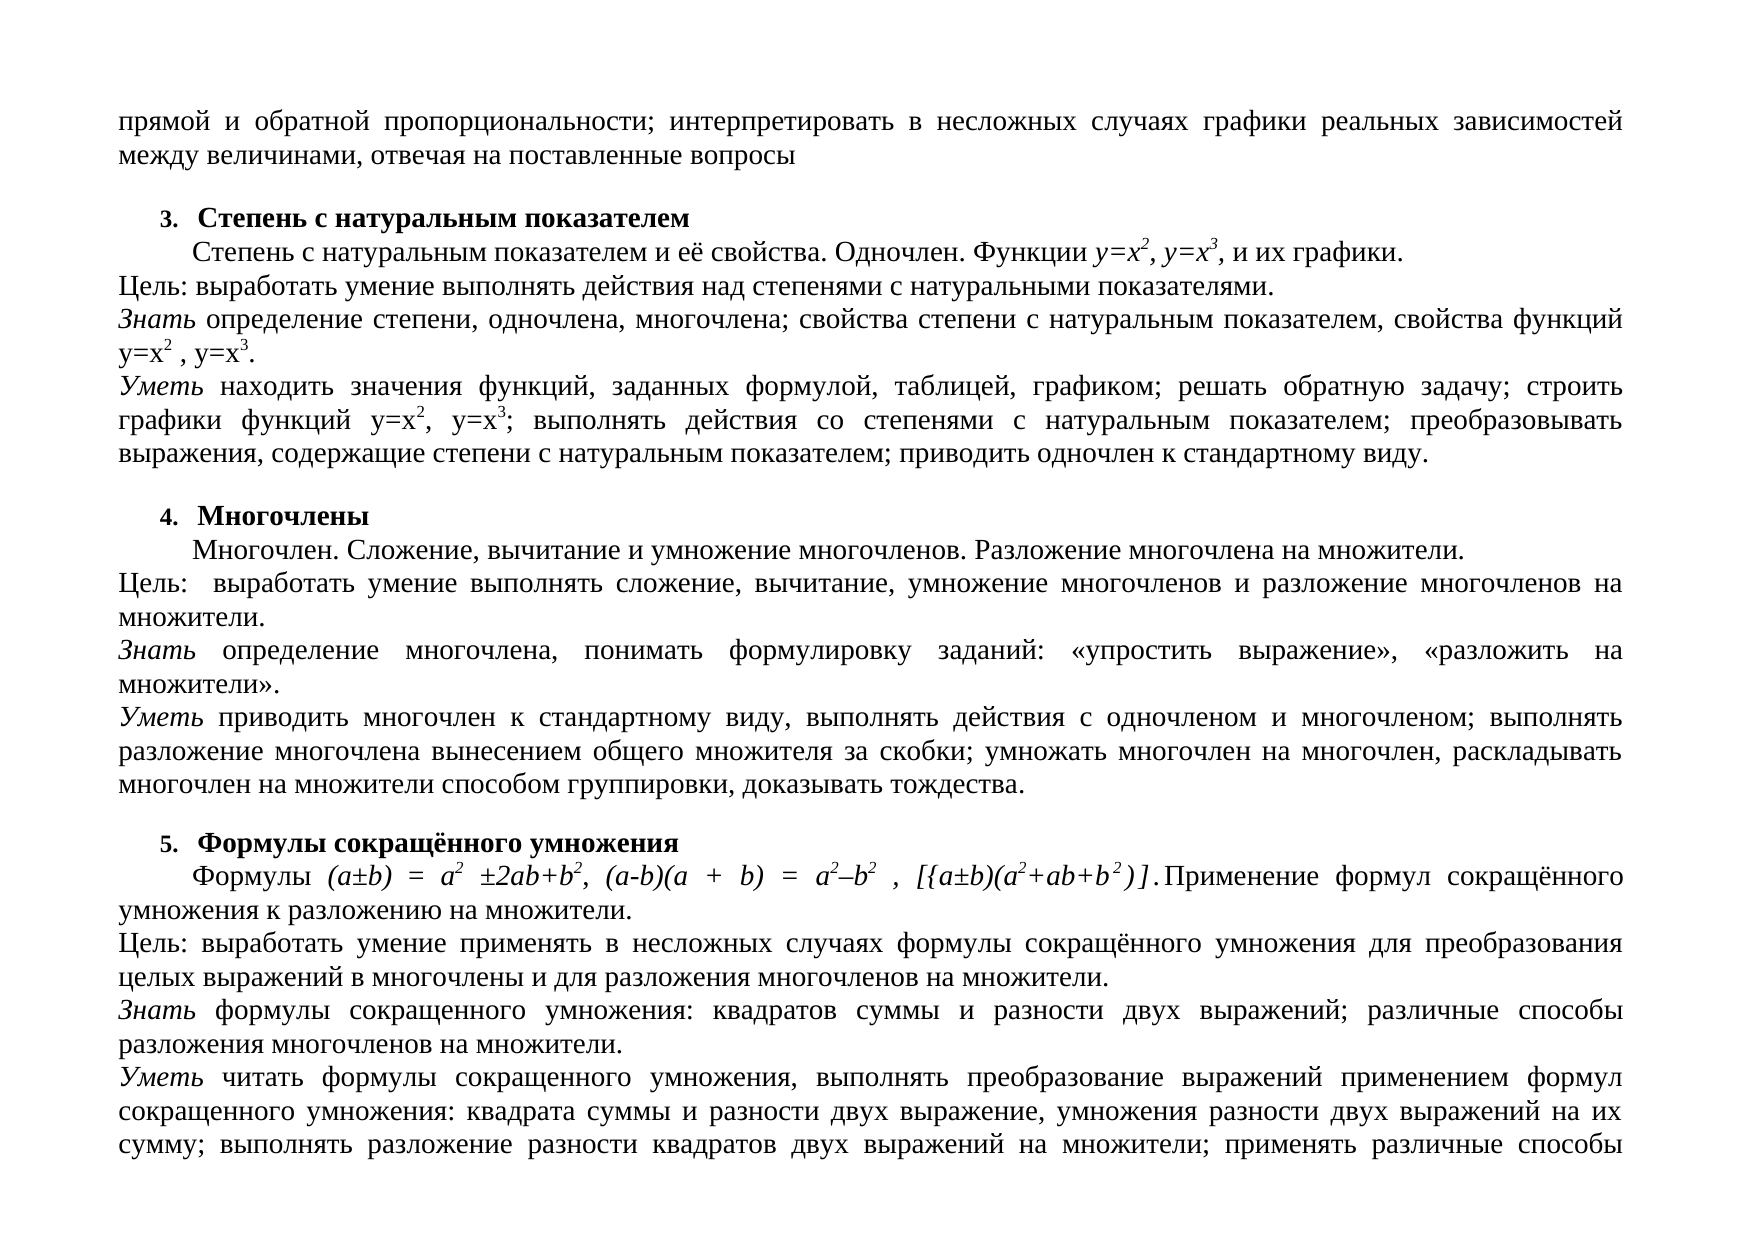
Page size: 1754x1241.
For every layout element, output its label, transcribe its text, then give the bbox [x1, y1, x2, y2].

text Степень с натуральным показателем и её свойства. Одночлен. Функции у=х2, у=х3, и их графики. [118, 234, 1624, 268]
text Знать определение степени, одночлена, многочлена; свойства степени с натуральным показателем, свойства функций у=х2 , у=х3. [118, 301, 1624, 368]
text Цель: выработать умение применять в несложных случаях формулы сокращённого умножения для преобразования целых выражений в многочлены и для разложения многочленов на множители. [118, 925, 1624, 992]
list Формулы сокращённого умножения [159, 825, 1624, 858]
list Степень с натуральным показателем [159, 201, 1624, 234]
text Цель: выработать умение выполнять действия над степенями с натуральными показателями. [118, 268, 1624, 301]
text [118, 103, 1624, 171]
text Формулы (a±b) = a2 ±2ab+b2, (a-b)(a + b) = а2–b2 , [{a±b)(a2+ab+b2)].Применение формул сокращённого умножения к разложению на множители. [118, 858, 1624, 925]
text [118, 1059, 1624, 1160]
text Уметь находить значения функций, заданных формулой, таблицей, графиком; решать обратную задачу; строить графики функций у=х2, у=х3; выполнять действия со степенями с натуральным показателем; преобразовывать выражения, содержащие степени с натуральным показателем; приводить одночлен к стандартному виду. [118, 368, 1624, 469]
text Знать определение многочлена, понимать формулировку заданий: «упростить выражение», «разложить на множители». [118, 632, 1624, 699]
text Знать формулы сокращенного умножения: квадратов суммы и разности двух выражений; различные способы разложения многочленов на множители. [118, 992, 1624, 1059]
list Многочлены [159, 498, 1624, 532]
text Цель: выработать умение выполнять сложение, вычитание, умножение многочленов и разложение многочленов на множители. [118, 565, 1624, 632]
text Уметь приводить многочлен к стандартному виду, выполнять действия с одночленом и многочленом; выполнять разложение многочлена вынесением общего множителя за скобки; умножать многочлен на многочлен, раскладывать многочлен на множители способом группировки, доказывать тождества. [118, 699, 1624, 800]
text Многочлен. Сложение, вычитание и умножение многочленов. Разложение многочлена на множители. [118, 532, 1624, 565]
